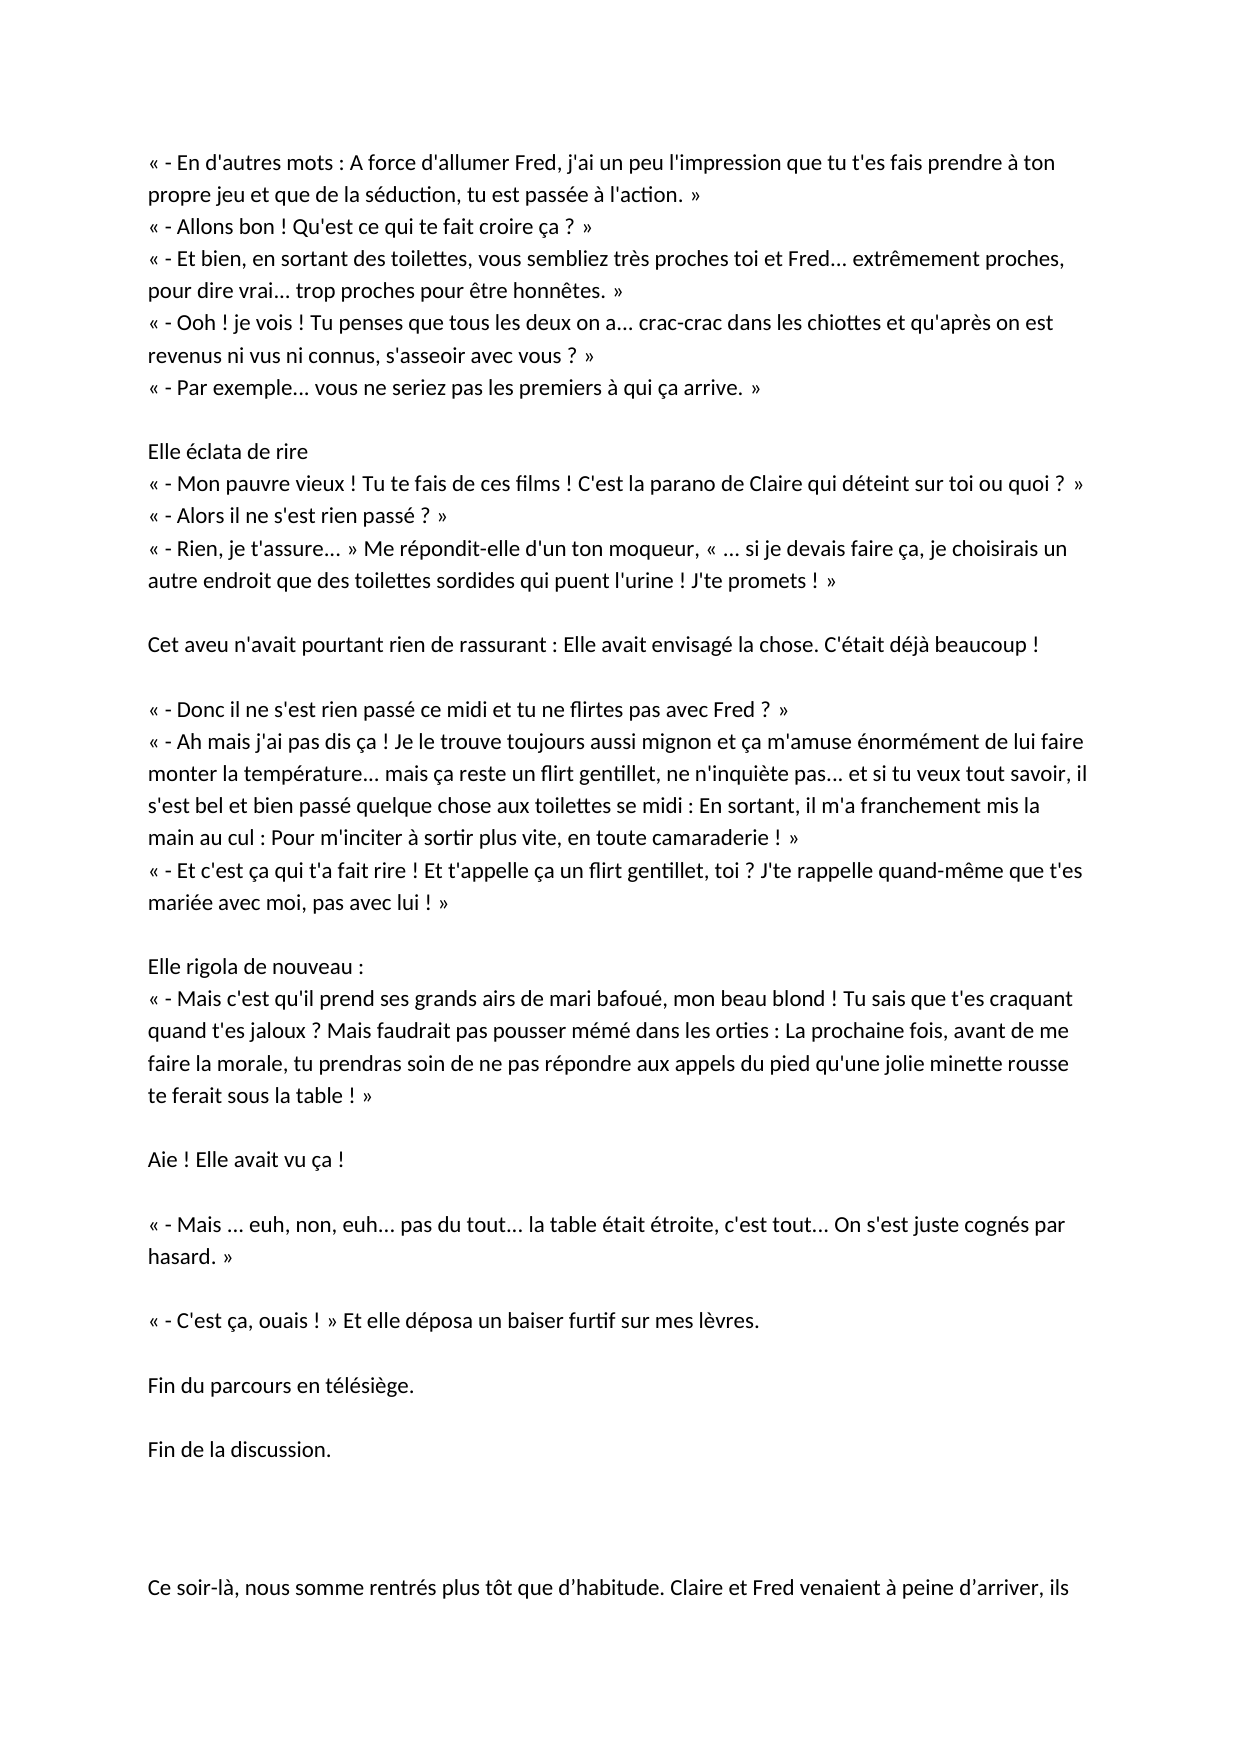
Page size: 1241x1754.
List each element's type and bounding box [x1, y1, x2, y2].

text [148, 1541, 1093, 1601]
text [148, 148, 1093, 1463]
